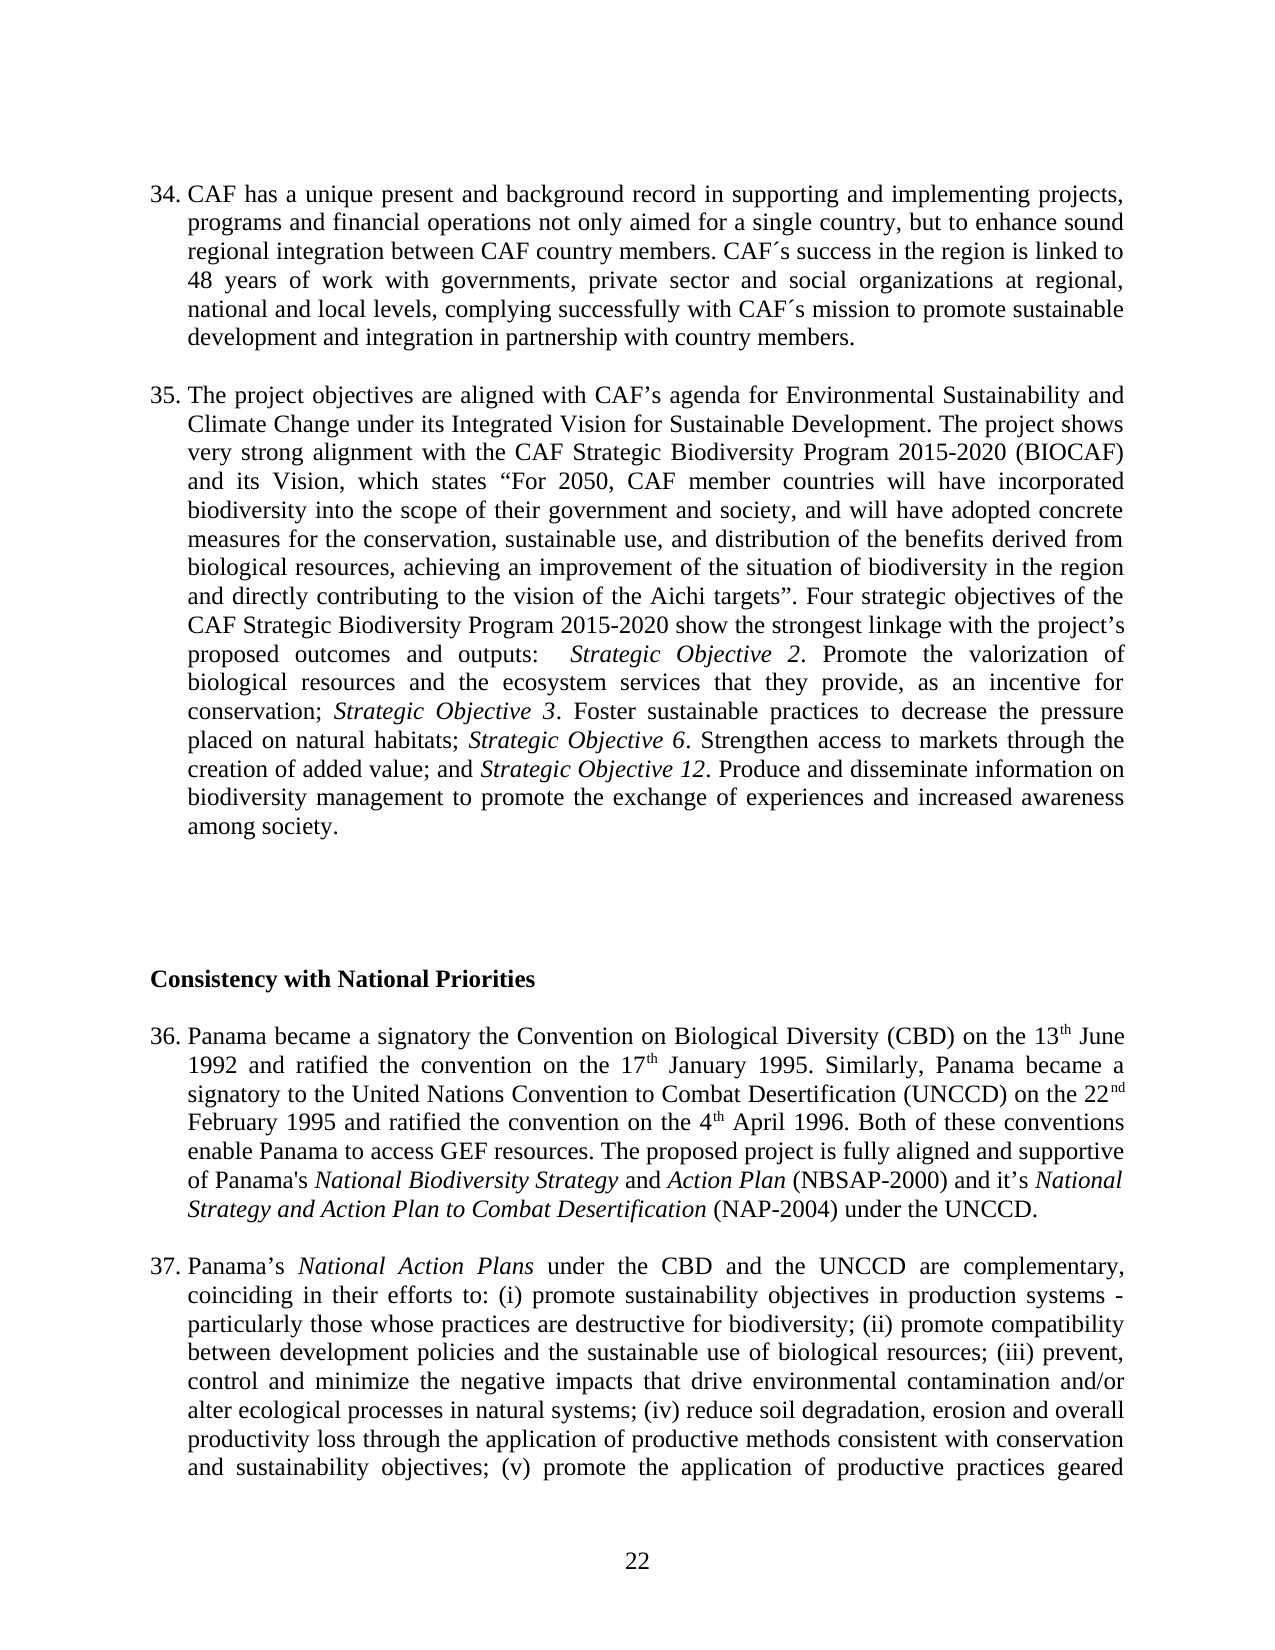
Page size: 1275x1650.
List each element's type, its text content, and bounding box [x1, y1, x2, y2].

list The project objectives are aligned with CAF’s agenda for Environmental Sustainability and Climate Change under its Integrated Vision for Sustainable Development. The project shows very strong alignment with the CAF Strategic Biodiversity Program 2015-2020 (BIOCAF) and its Vision, which states “For 2050, CAF member countries will have incorporated biodiversity into the scope of their government and society, and will have adopted concrete measures for the conservation, sustainable use, and distribution of the benefits derived from biological resources, achieving an improvement of the situation of biodiversity in the region and directly contributing to the vision of the Aichi targets”. Four strategic objectives of the CAF Strategic Biodiversity Program 2015-2020 show the strongest linkage with the project’s proposed outcomes and outputs: Strategic Objective 2. Promote the valorization of biological resources and the ecosystem services that they provide, as an incentive for conservation; Strategic Objective 3. Foster sustainable practices to decrease the pressure placed on natural habitats; Strategic Objective 6. Strengthen access to markets through the creation of added value; and Strategic Objective 12. Produce and disseminate information on biodiversity management to promote the exchange of experiences and increased awareness among society. [150, 380, 1125, 840]
list Panama became a signatory the Convention on Biological Diversity (CBD) on the 13th June 1992 and ratified the convention on the 17th January 1995. Similarly, Panama became a signatory to the United Nations Convention to Combat Desertification (UNCCD) on the 22nd February 1995 and ratified the convention on the 4th April 1996. Both of these conventions enable Panama to access GEF resources. The proposed project is fully aligned and supportive of Panama's National Biodiversity Strategy and Action Plan (NBSAP-2000) and it’s National Strategy and Action Plan to Combat Desertification (NAP-2004) under the UNCCD. [150, 1021, 1125, 1222]
text Consistency with National Priorities [150, 964, 1125, 992]
list CAF has a unique present and background record in supporting and implementing projects, programs and financial operations not only aimed for a single country, but to enhance sound regional integration between CAF country members. CAF´s success in the region is linked to 48 years of work with governments, private sector and social organizations at regional, national and local levels, complying successfully with CAF´s mission to promote sustainable development and integration in partnership with country members. [150, 179, 1125, 351]
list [150, 1251, 1125, 1481]
